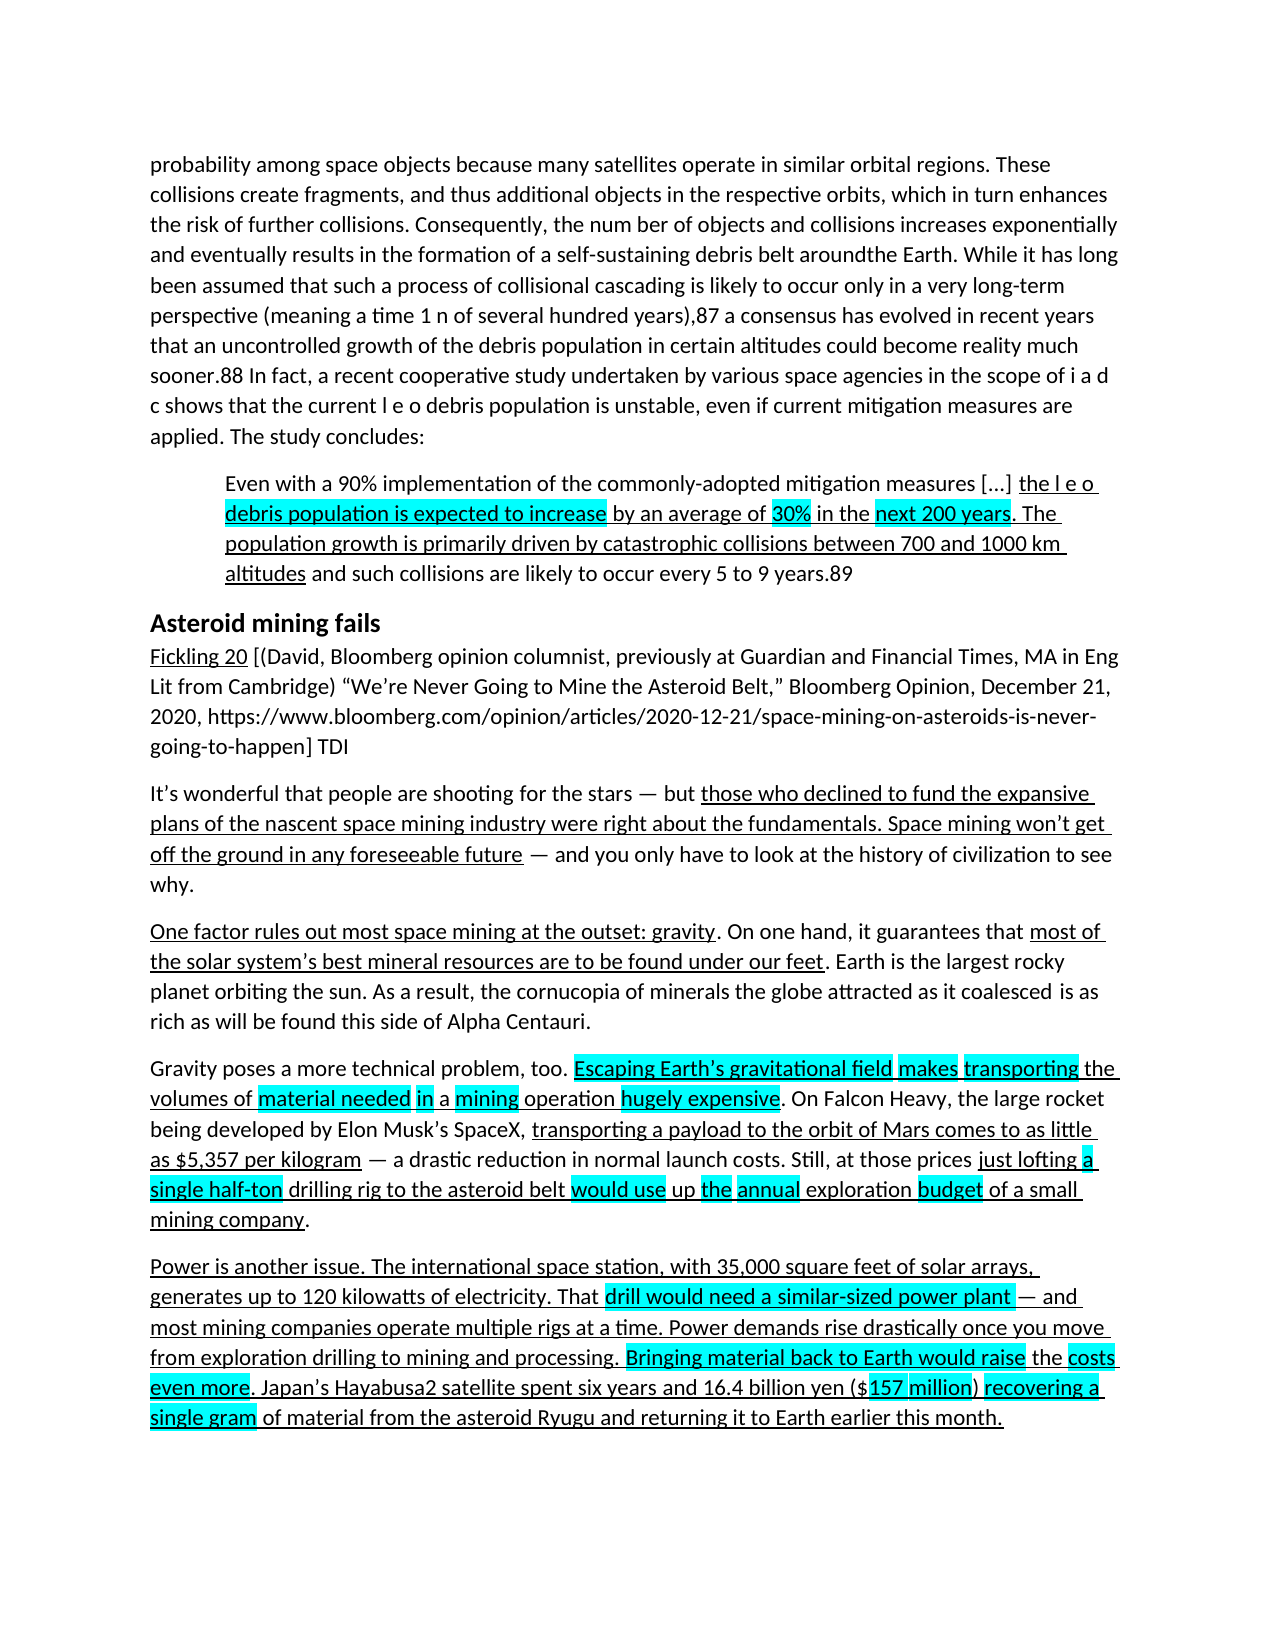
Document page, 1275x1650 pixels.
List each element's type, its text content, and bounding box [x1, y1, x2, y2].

text Fickling 20 [(David, Bloomberg opinion columnist, previously at Guardian and Financial Times, MA in Eng Lit from Cambridge) “We’re Never Going to Mine the Asteroid Belt,” Bloomberg Opinion, December 21, 2020, https://www.bloomberg.com/opinion/articles/2020-12-21/space-mining-on-asteroids-is-never-going-to-happen] TDI [150, 642, 1125, 761]
subtitle Asteroid mining fails [150, 606, 1125, 639]
text Gravity poses a more technical problem, too. Escaping Earth’s gravitational field makes transporting the volumes of material needed in a mining operation hugely expensive. On Falcon Heavy, the large rocket being developed by Elon Musk’s SpaceX, transporting a payload to the orbit of Mars comes to as little as $5,357 per kilogram — a drastic reduction in normal launch costs. Still, at those prices just lofting a single half-ton drilling rig to the asteroid belt would use up the annual exploration budget of a small mining company. [150, 1054, 1125, 1233]
text Even with a 90% implementation of the commonly-adopted mitigation measures [...] the l e o debris population is expected to increase by an average of 30% in the next 200 years. The population growth is primarily driven by catastrophic collisions between 700 and 1000 km altitudes and such collisions are likely to occur every 5 to 9 years.89 [225, 469, 1125, 587]
text It’s wonderful that people are shooting for the stars — but those who declined to fund the expansive plans of the nascent space mining industry were right about the fundamentals. Space mining won’t get off the ground in any foreseeable future — and you only have to look at the history of civilization to see why. [150, 779, 1125, 898]
text Power is another issue. The international space station, with 35,000 square feet of solar arrays, generates up to 120 kilowatts of electricity. That drill would need a similar-sized power plant — and most mining companies operate multiple rigs at a time. Power demands rise drastically once you move from exploration drilling to mining and processing. Bringing material back to Earth would raise the costs even more. Japan’s Hayabusa2 satellite spent six years and 16.4 billion yen ($157 million) recovering a single gram of material from the asteroid Ryugu and returning it to Earth earlier this month. [150, 1252, 1125, 1431]
text One factor rules out most space mining at the outset: gravity. On one hand, it guarantees that most of the solar system’s best mineral resources are to be found under our feet. Earth is the largest rocky planet orbiting the sun. As a result, the cornucopia of minerals the globe attracted as it coalesced is as rich as will be found this side of Alpha Centauri. [150, 917, 1125, 1036]
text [150, 150, 1125, 450]
